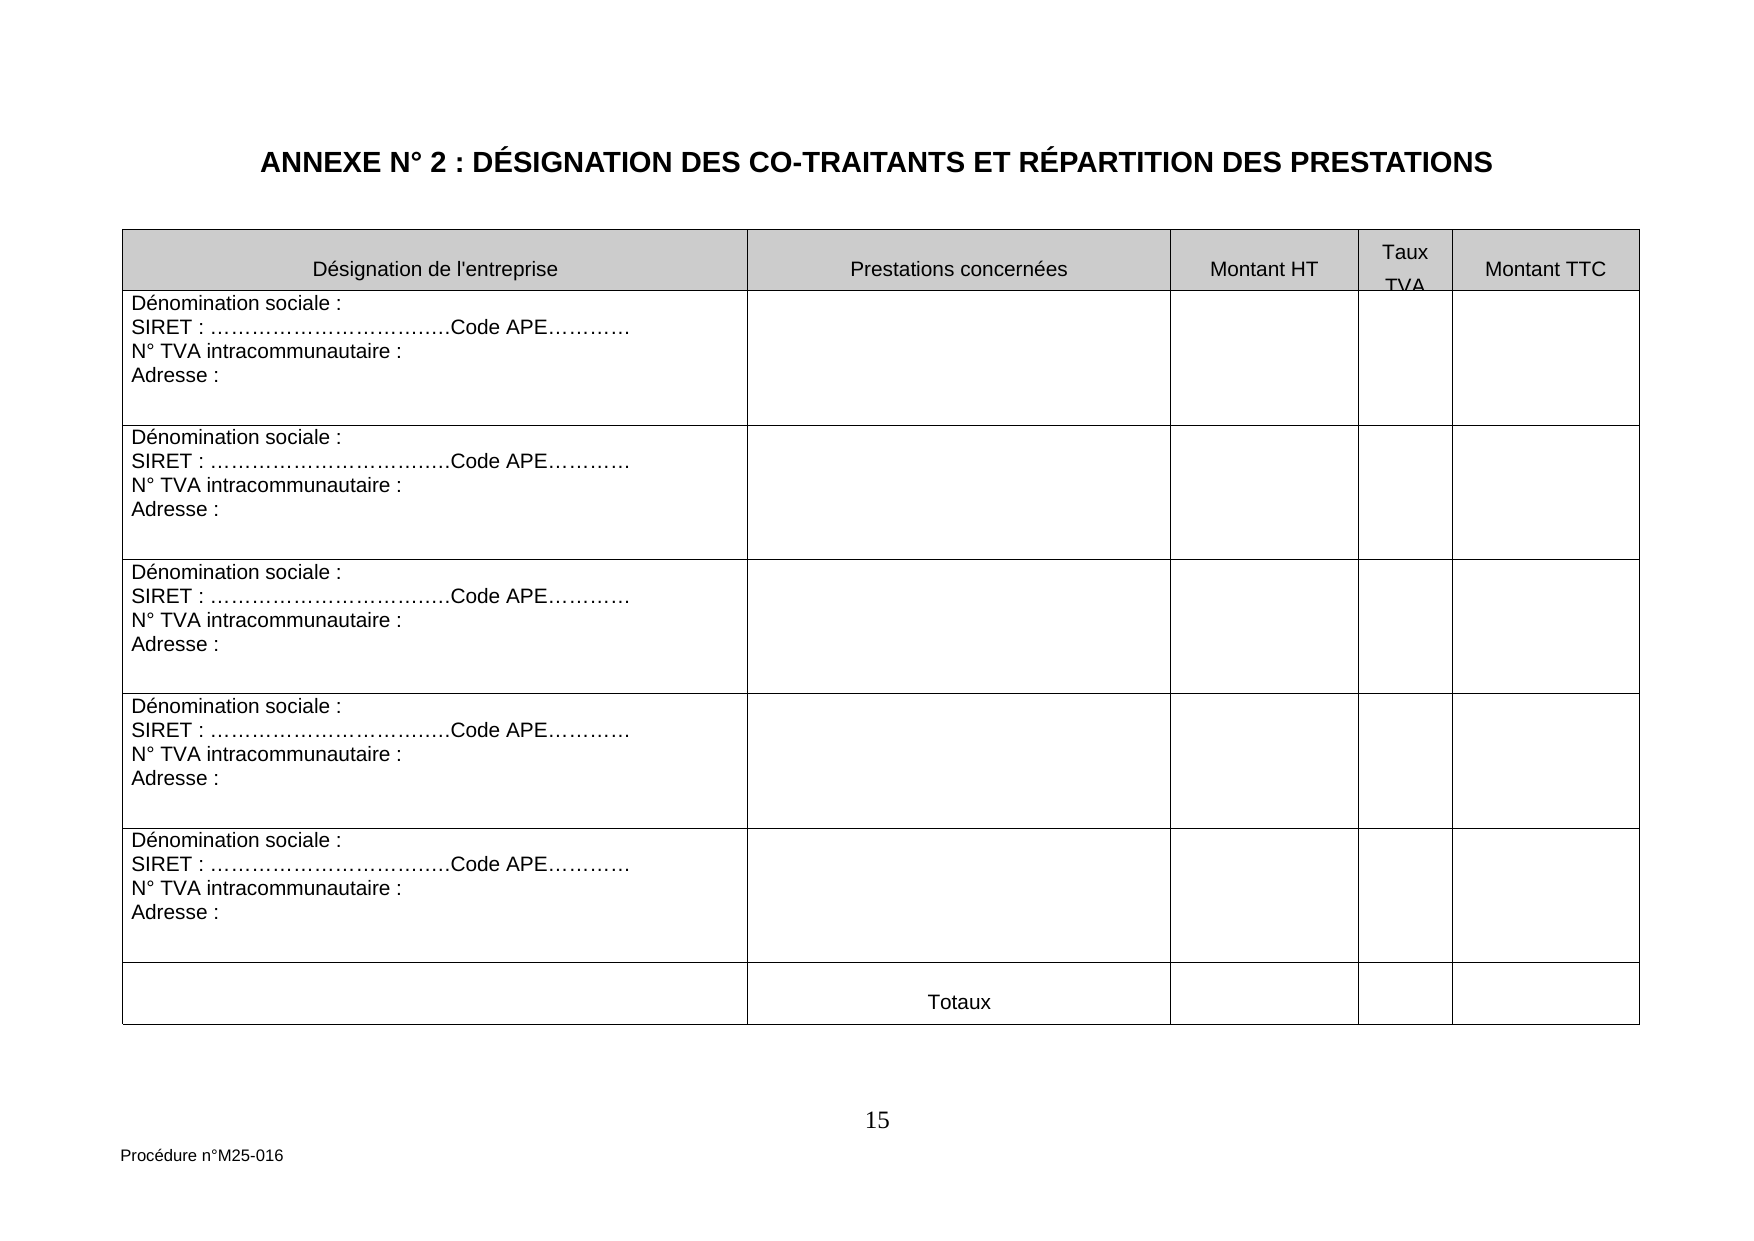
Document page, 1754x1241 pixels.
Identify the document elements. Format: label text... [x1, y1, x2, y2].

table_cell [748, 829, 1170, 962]
table_cell Dénomination sociale : SIRET : ………………………….….Code APE………… N° TVA intracommunautaire : Adresse : [123, 560, 747, 693]
table_header Taux TVA [1359, 230, 1452, 290]
table_cell [1359, 963, 1452, 1023]
table_cell [748, 694, 1170, 828]
table_cell Totaux [748, 963, 1170, 1023]
table_cell Dénomination sociale : SIRET : ………………………….….Code APE………… N° TVA intracommunautaire : Adresse : [123, 829, 747, 962]
table_cell [1171, 426, 1358, 559]
table_header Prestations concernées [748, 230, 1170, 290]
table_header Montant TTC [1453, 230, 1639, 290]
table_cell [1359, 291, 1452, 424]
table_cell [1171, 560, 1358, 693]
table_cell [1453, 963, 1639, 1023]
table_cell [748, 560, 1170, 693]
table_cell [1359, 829, 1452, 962]
table_header Montant HT [1171, 230, 1358, 290]
table_header Désignation de l'entreprise [123, 230, 747, 290]
table_cell [1453, 291, 1639, 424]
subtitle ANNEXE N° 2 : DÉSIGNATION DES CO-TRAITANTS ET RÉPARTITION DES PRESTATIONS [120, 145, 1634, 179]
table_cell [1171, 694, 1358, 828]
table_cell [1359, 560, 1452, 693]
table_cell [123, 963, 747, 1023]
table_cell Dénomination sociale : SIRET : ………………………….….Code APE………… N° TVA intracommunautaire : Adresse : [123, 291, 747, 424]
table_cell Dénomination sociale : SIRET : ………………………….….Code APE………… N° TVA intracommunautaire : Adresse : [123, 426, 747, 559]
table_cell [748, 426, 1170, 559]
table_cell [1171, 963, 1358, 1023]
table_cell [1453, 426, 1639, 559]
table_cell [1359, 426, 1452, 559]
table_cell [1453, 560, 1639, 693]
table_cell [1453, 694, 1639, 828]
table_cell [1171, 829, 1358, 962]
table_cell [1171, 291, 1358, 424]
table_cell Dénomination sociale : SIRET : ………………………….….Code APE………… N° TVA intracommunautaire : Adresse : [123, 694, 747, 828]
table_cell [1359, 694, 1452, 828]
table_cell [748, 291, 1170, 424]
table_cell [1453, 829, 1639, 962]
